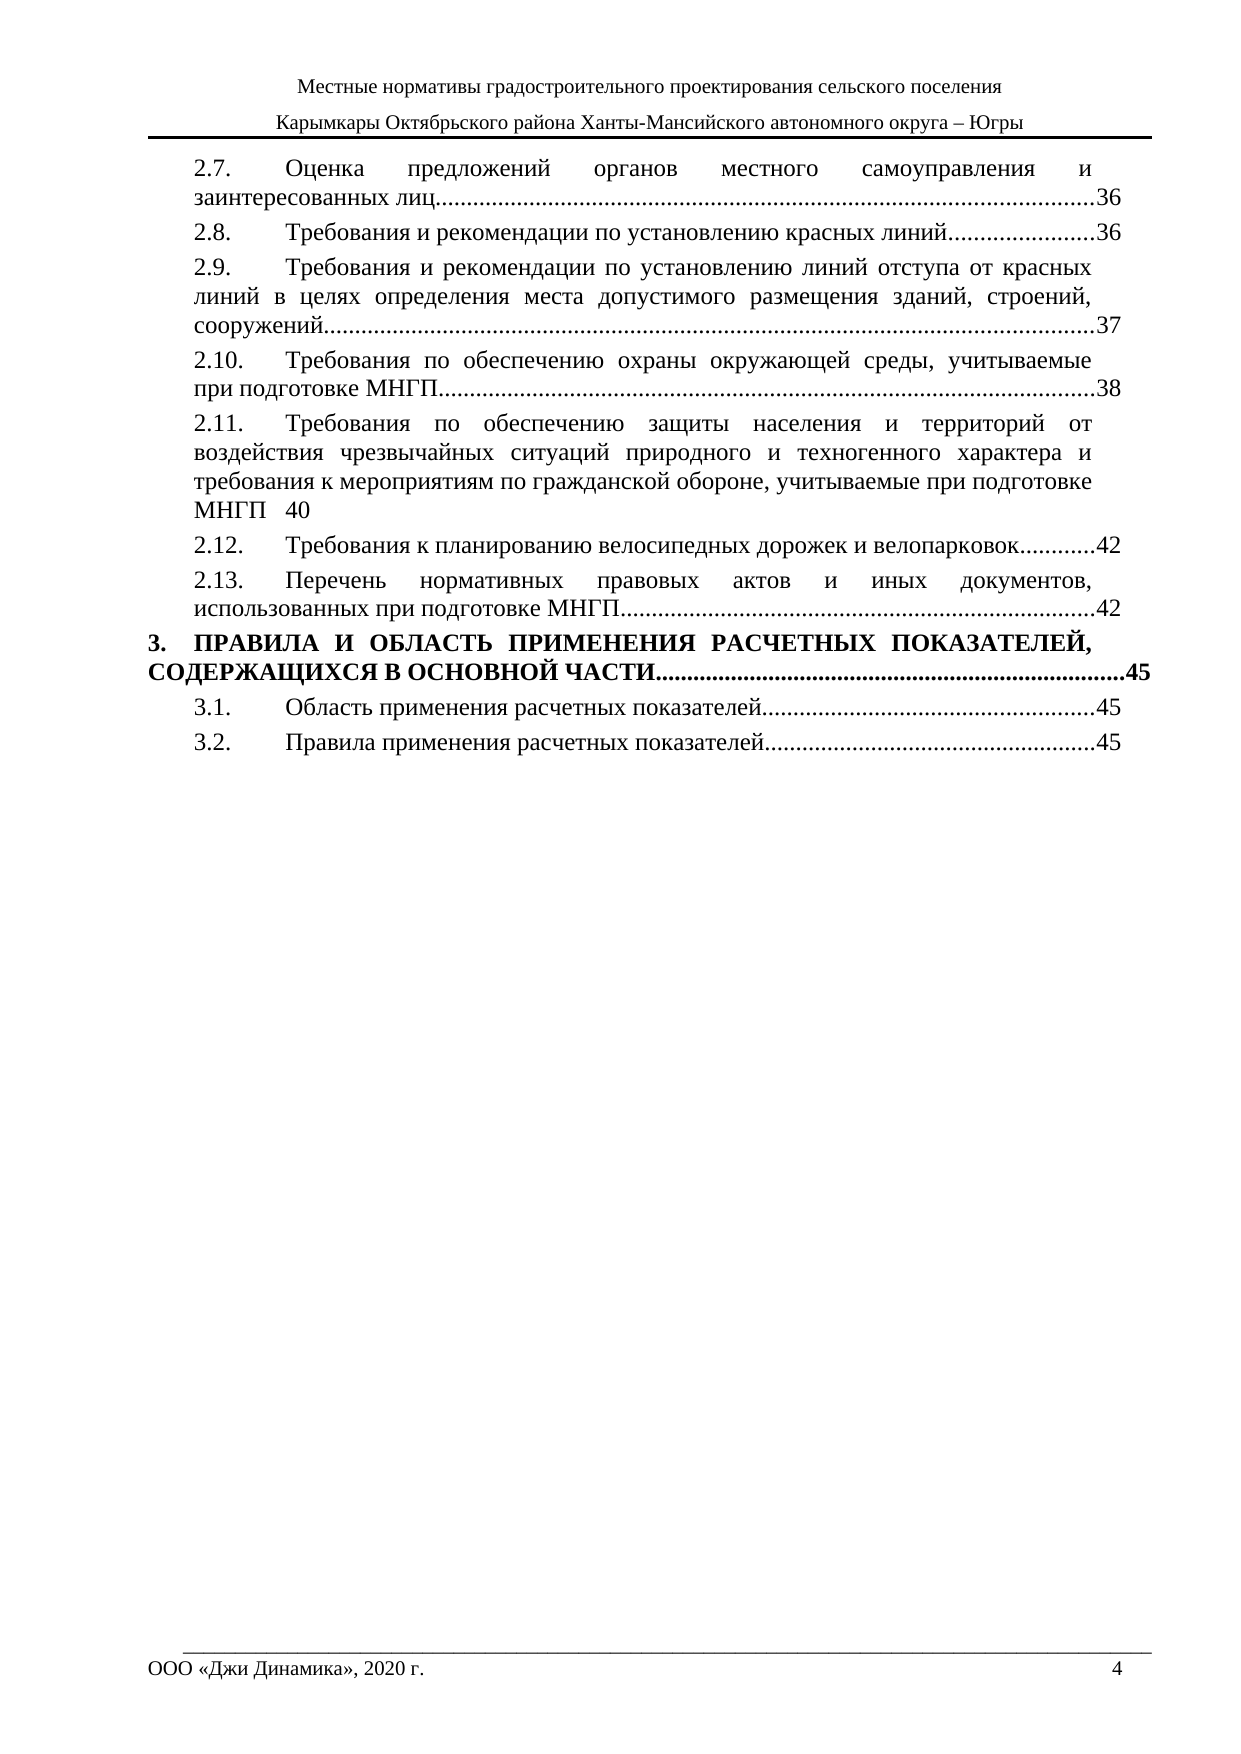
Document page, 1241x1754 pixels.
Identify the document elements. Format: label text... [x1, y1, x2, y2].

text 2.10. Требования по обеспечению охраны окружающей среды, учитываемые при подготовке МНГП 38 [194, 345, 1092, 402]
text 2.13. Перечень нормативных правовых актов и иных документов, использованных при подготовке МНГП 42 [194, 565, 1092, 622]
text 3. Правила и область применения расчетных показателей, содержащихся в основной части 45 [148, 628, 1092, 686]
text 2.7. Оценка предложений органов местного самоуправления и заинтересованных лиц 36 [194, 153, 1092, 211]
text 2.12. Требования к планированию велосипедных дорожек и велопарковок 42 [194, 530, 1092, 558]
text 2.9. Требования и рекомендации по установлению линий отступа от красных линий в целях определения места допустимого размещения зданий, строений, сооружений 37 [194, 252, 1092, 338]
text 2.11. Требования по обеспечению защиты населения и территорий от воздействия чрезвычайных ситуаций природного и техногенного характера и требования к мероприятиям по гражданской обороне, учитываемые при подготовке МНГП 40 [194, 408, 1092, 523]
text 3.1. Область применения расчетных показателей 45 [194, 692, 1092, 721]
text 2.8. Требования и рекомендации по установлению красных линий 36 [194, 217, 1092, 246]
text 3.2. Правила применения расчетных показателей 45 [194, 727, 1092, 756]
